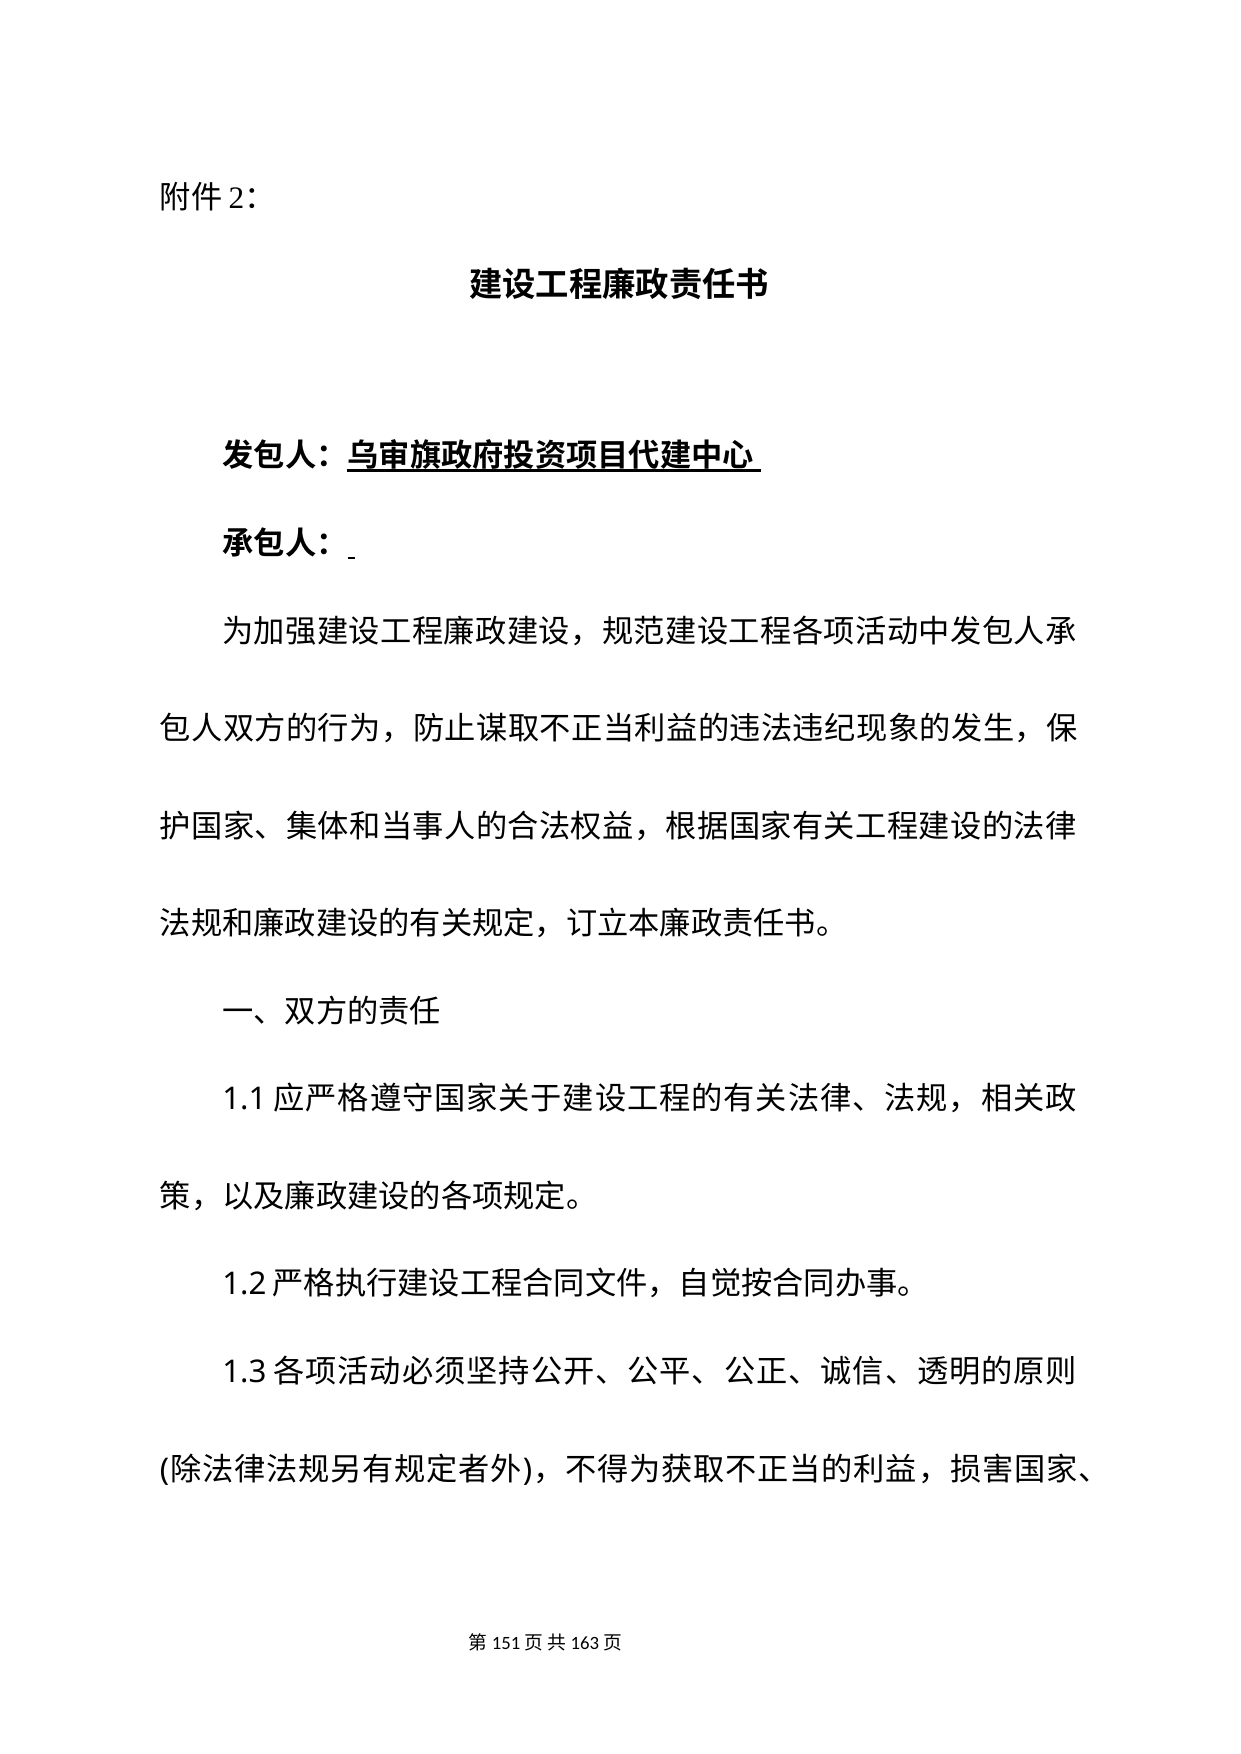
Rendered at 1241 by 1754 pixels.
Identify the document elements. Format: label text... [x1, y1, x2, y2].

text 1.1应严格遵守国家关于建设工程的有关法律、法规，相关政策，以及廉政建设的各项规定。 [159, 1063, 1078, 1226]
text 建设工程廉政责任书 [159, 249, 1078, 314]
text 为加强建设工程廉政建设，规范建设工程各项活动中发包人承包人双方的行为，防止谋取不正当利益的违法违纪现象的发生，保护国家、集体和当事人的合法权益，根据国家有关工程建设的法律法规和廉政建设的有关规定，订立本廉政责任书。 [159, 596, 1078, 953]
text 附件2： [159, 162, 1078, 227]
text 1.2严格执行建设工程合同文件，自觉按合同办事。 [159, 1249, 1078, 1314]
text 承包人： [159, 508, 1078, 573]
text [159, 1336, 1078, 1499]
text 一、双方的责任 [159, 976, 1078, 1041]
text 发包人：乌审旗政府投资项目代建中心 [159, 421, 1078, 486]
